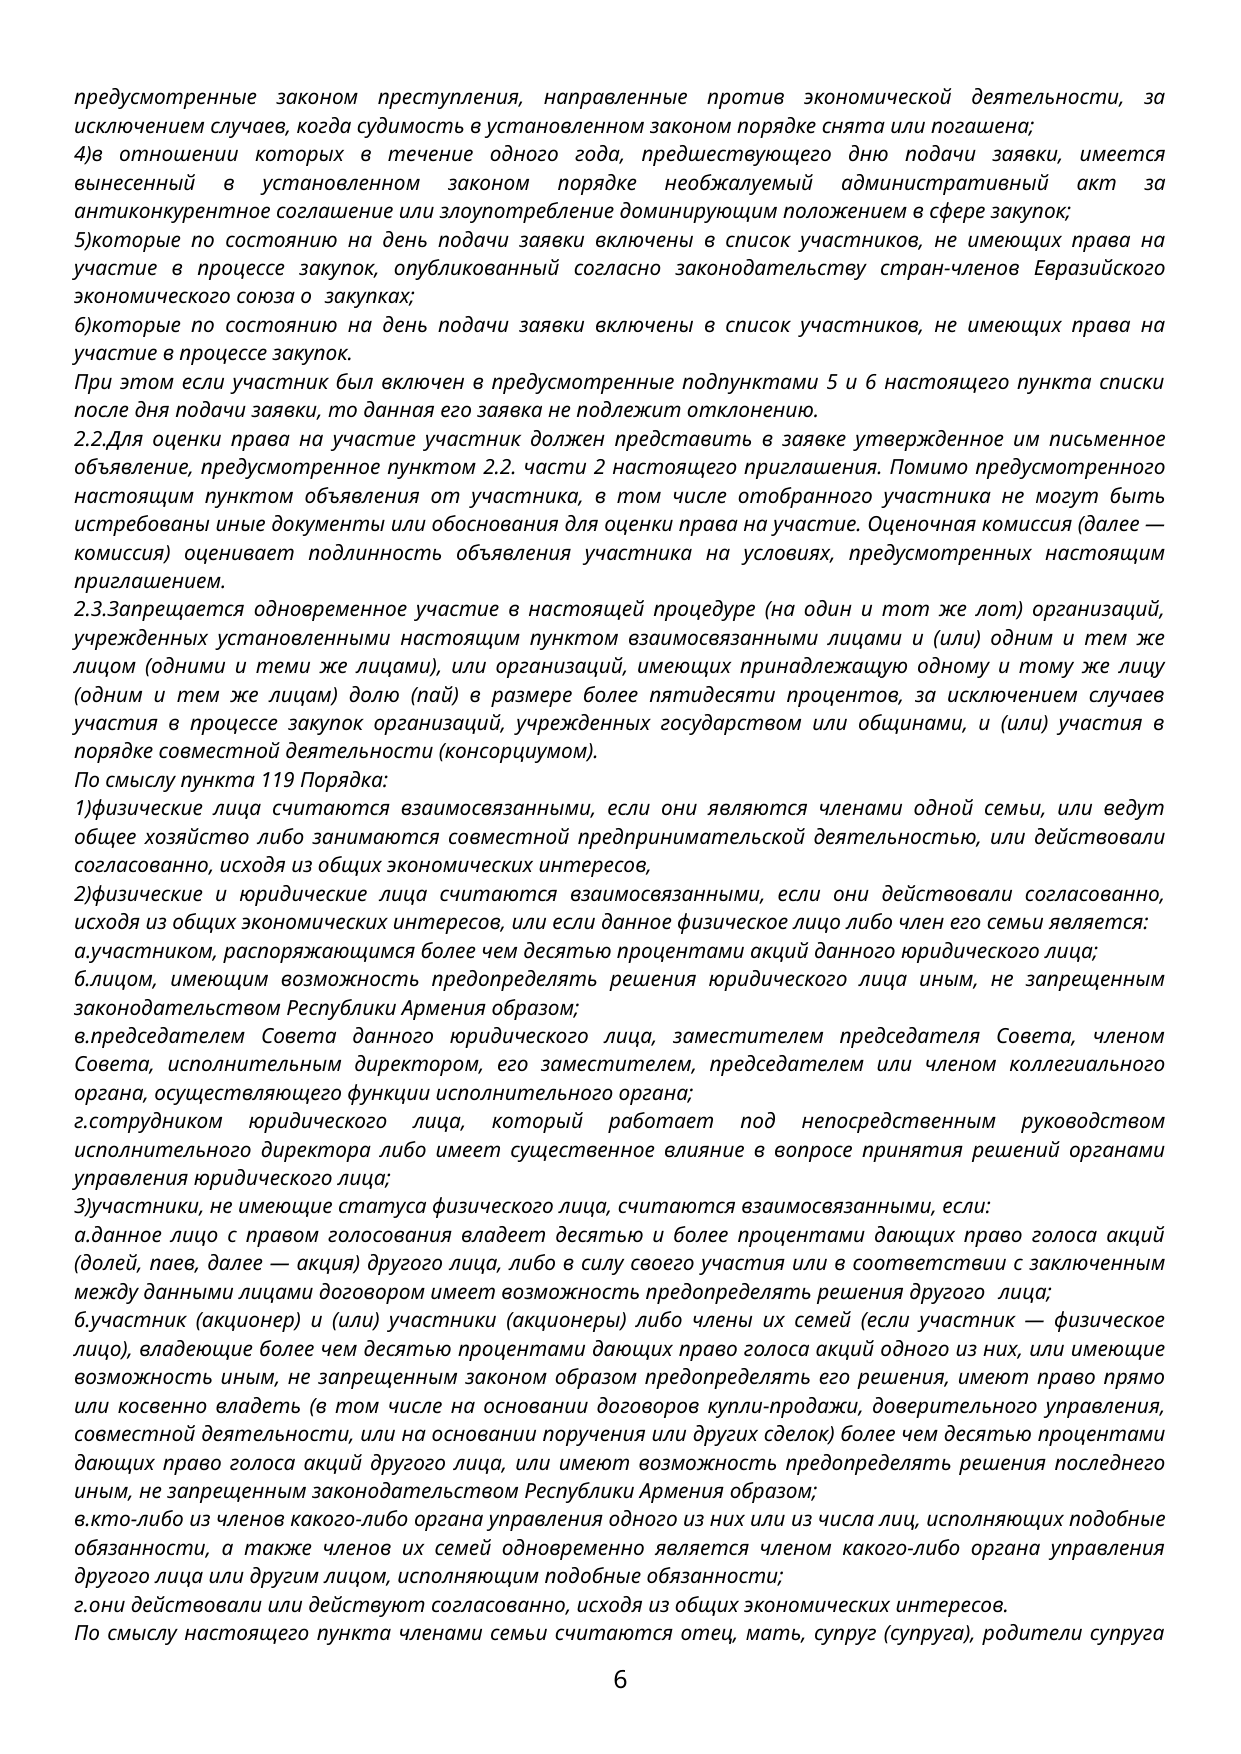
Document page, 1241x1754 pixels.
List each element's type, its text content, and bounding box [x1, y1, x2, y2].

text 2)физические и юридические лица считаются взаимосвязанными, если они действовали согласованно, исходя из общих экономических интересов, или если данное физическое лицо либо член его семьи является: [74, 879, 1167, 936]
text 1)физические лица считаются взаимосвязанными, если они являются членами одной семьи, или ведут общее хозяйство либо занимаются совместной предпринимательской деятельностью, или действовали согласованно, исходя из общих экономических интересов, [74, 793, 1167, 879]
text г.они действовали или действуют согласованно, исходя из общих экономических интересов. [74, 1590, 1167, 1618]
text 4)в отношении которых в течение одного года, предшествующего дню подачи заявки, имеется вынесенный в установленном законом порядке необжалуемый административный акт за антиконкурентное соглашение или злоупотребление доминирующим положением в сфере закупок; [74, 139, 1167, 225]
text г.сотрудником юридического лица, который работает под непосредственным руководством исполнительного директора либо имеет существенное влияние в вопросе принятия решений органами управления юридического лица; [74, 1106, 1167, 1192]
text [74, 1618, 1167, 1647]
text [74, 82, 1167, 139]
text а.данное лицо с правом голосования владеет десятью и более процентами дающих право голоса акций (долей, паев, далее — акция) другого лица, либо в силу своего участия или в соответствии с заключенным между данными лицами договором имеет возможность предопределять решения другого лица; [74, 1220, 1167, 1306]
text 6)которые по состоянию на день подачи заявки включены в список участников, не имеющих права на участие в процессе закупок. [74, 310, 1167, 367]
text 3)участники, не имеющие статуса физического лица, считаются взаимосвязанными, если: [74, 1192, 1167, 1220]
text При этом если участник был включен в предусмотренные подпунктами 5 и 6 настоящего пункта списки после дня подачи заявки, то данная его заявка не подлежит отклонению. [74, 367, 1167, 424]
text 2.2.Для оценки права на участие участник должен представить в заявке утвержденное им письменное объявление, предусмотренное пунктом 2.2. части 2 настоящего приглашения. Помимо предусмотренного настоящим пунктом объявления от участника, в том числе отобранного участника не могут быть истребованы иные документы или обоснования для оценки права на участие. Оценочная комиссия (далее — комиссия) оценивает подлинность объявления участника на условиях, предусмотренных настоящим приглашением. [74, 424, 1167, 594]
text а.участником, распоряжающимся более чем десятью процентами акций данного юридического лица; [74, 936, 1167, 964]
text в.председателем Совета данного юридического лица, заместителем председателя Совета, членом Совета, исполнительным директором, его заместителем, председателем или членом коллегиального органа, осуществляющего функции исполнительного органа; [74, 1021, 1167, 1106]
text б.лицом, имеющим возможность предопределять решения юридического лица иным, не запрещенным законодательством Республики Армения образом; [74, 964, 1167, 1021]
text По смыслу пункта 119 Порядка: [74, 765, 1167, 793]
text 5)которые по состоянию на день подачи заявки включены в список участников, не имеющих права на участие в процессе закупок, опубликованный согласно законодательству стран-членов Евразийского экономического союза о закупках; [74, 225, 1167, 310]
text б.участник (акционер) и (или) участники (акционеры) либо члены их семей (если участник — физическое лицо), владеющие более чем десятью процентами дающих право голоса акций одного из них, или имеющие возможность иным, не запрещенным законом образом предопределять его решения, имеют право прямо или косвенно владеть (в том числе на основании договоров купли-продажи, доверительного управления, совместной деятельности, или на основании поручения или других сделок) более чем десятью процентами дающих право голоса акций другого лица, или имеют возможность предопределять решения последнего иным, не запрещенным законодательством Республики Армения образом; [74, 1306, 1167, 1504]
text в.кто-либо из членов какого-либо органа управления одного из них или из числа лиц, исполняющих подобные обязанности, а также членов их семей одновременно является членом какого-либо органа управления другого лица или другим лицом, исполняющим подобные обязанности; [74, 1504, 1167, 1590]
text 2.3.Запрещается одновременное участие в настоящей процедуре (на один и тот же лот) организаций, учрежденных установленными настоящим пунктом взаимосвязанными лицами и (или) одним и тем же лицом (одними и теми же лицами), или организаций, имеющих принадлежащую одному и тому же лицу (одним и тем же лицам) долю (пай) в размере более пятидесяти процентов, за исключением случаев участия в процессе закупок организаций, учрежденных государством или общинами, и (или) участия в порядке совместной деятельности (консорциумом). [74, 594, 1167, 765]
